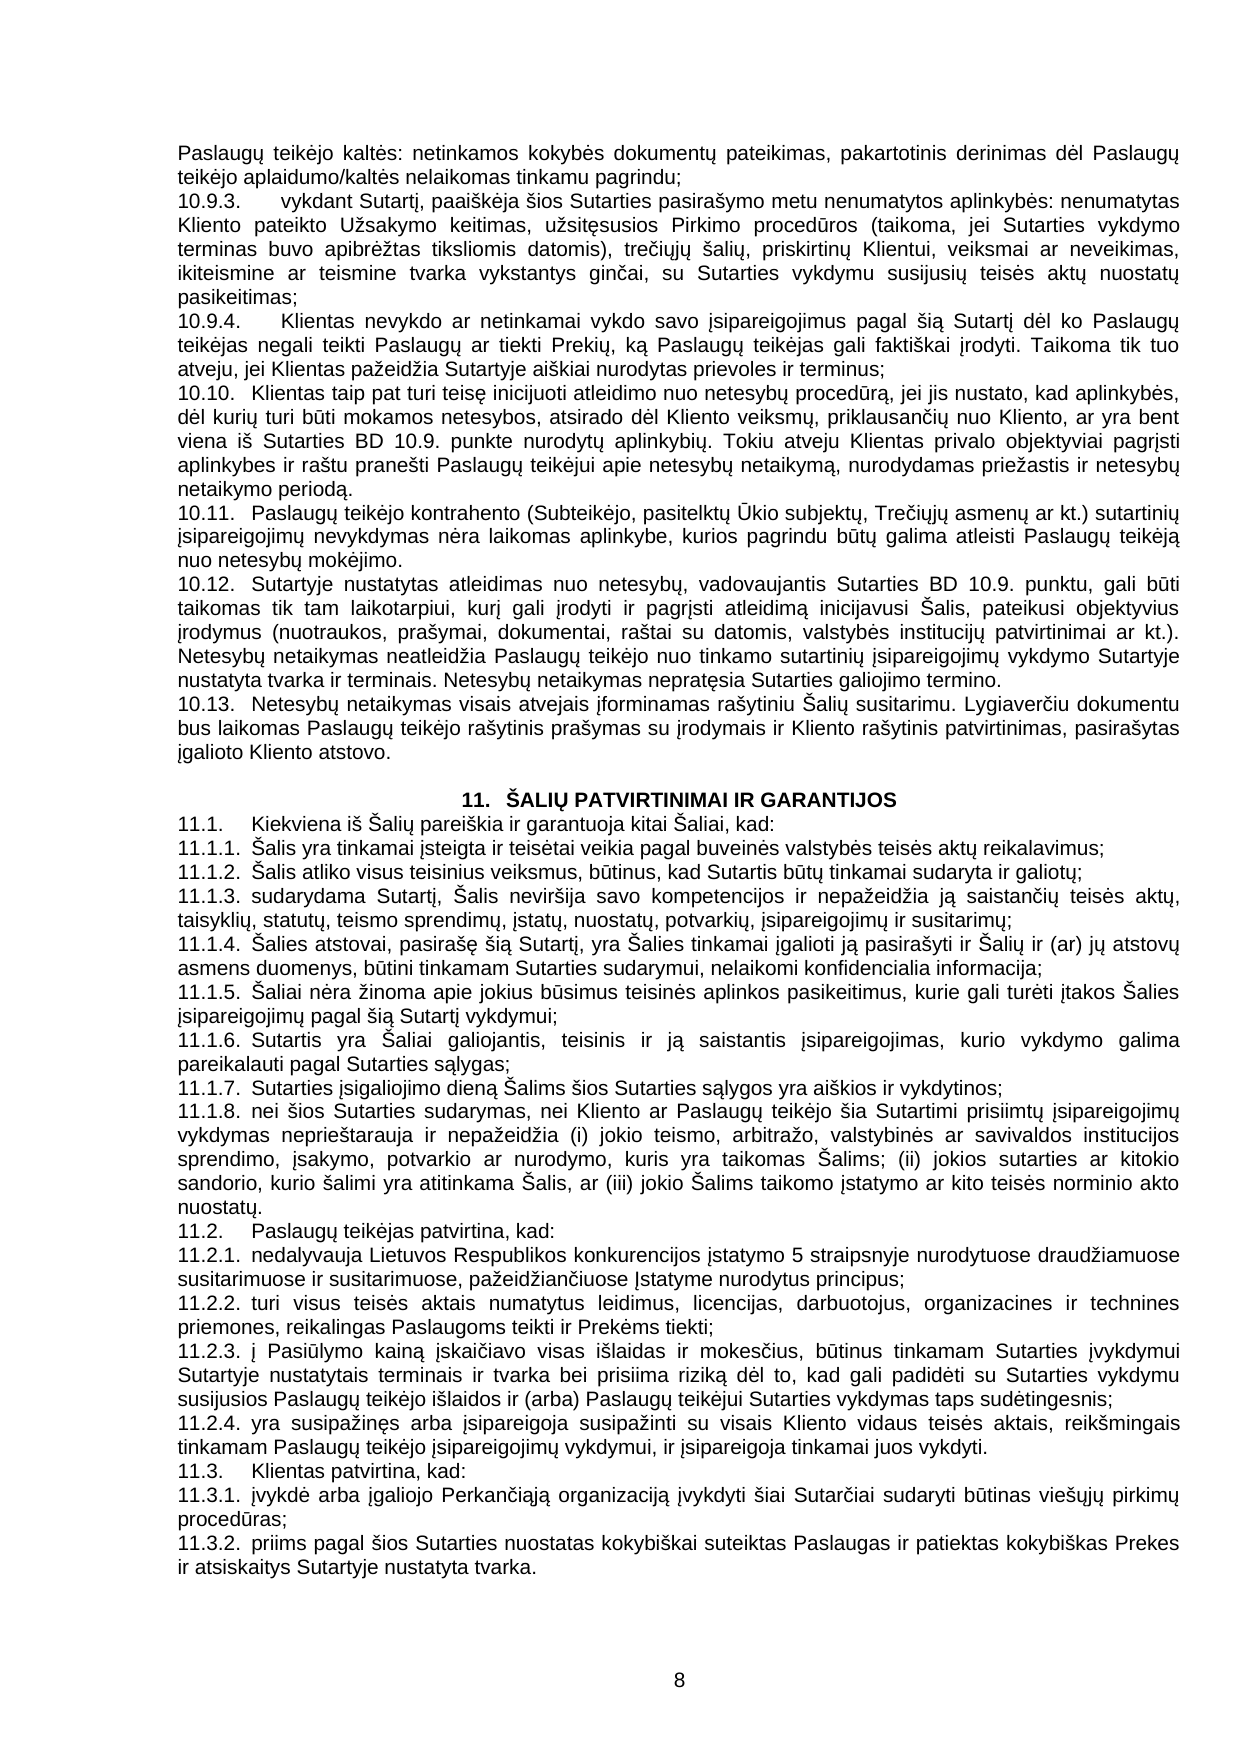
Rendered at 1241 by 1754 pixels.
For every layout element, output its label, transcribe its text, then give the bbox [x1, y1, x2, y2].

list Paslaugų teikėjas patvirtina, kad: [177, 1219, 1181, 1243]
list yra susipažinęs arba įsipareigoja susipažinti su visais Kliento vidaus teisės aktais, reikšmingais tinkamam Paslaugų teikėjo įsipareigojimų vykdymui, ir įsipareigoja tinkamai juos vykdyti. [177, 1411, 1181, 1459]
list sudarydama Sutartį, Šalis neviršija savo kompetencijos ir nepažeidžia ją saistančių teisės aktų, taisyklių, statutų, teismo sprendimų, įstatų, nuostatų, potvarkių, įsipareigojimų ir susitarimų; [177, 884, 1181, 932]
list Sutartyje nustatytas atleidimas nuo netesybų, vadovaujantis Sutarties BD 10.9. punktu, gali būti taikomas tik tam laikotarpiui, kurį gali įrodyti ir pagrįsti atleidimą inicijavusi Šalis, pateikusi objektyvius įrodymus (nuotraukos, prašymai, dokumentai, raštai su datomis, valstybės institucijų patvirtinimai ar kt.). Netesybų netaikymas neatleidžia Paslaugų teikėjo nuo tinkamo sutartinių įsipareigojimų vykdymo Sutartyje nustatyta tvarka ir terminais. Netesybų netaikymas nepratęsia Sutarties galiojimo termino. [177, 572, 1181, 692]
list Klientas nevykdo ar netinkamai vykdo savo įsipareigojimus pagal šią Sutartį dėl ko Paslaugų teikėjas negali teikti Paslaugų ar tiekti Prekių, ką Paslaugų teikėjas gali faktiškai įrodyti. Taikoma tik tuo atveju, jei Klientas pažeidžia Sutartyje aiškiai nurodytas prievoles ir terminus; [177, 309, 1181, 381]
list Kiekviena iš Šalių pareiškia ir garantuoja kitai Šaliai, kad: [177, 812, 1181, 836]
list Klientas taip pat turi teisę inicijuoti atleidimo nuo netesybų procedūrą, jei jis nustato, kad aplinkybės, dėl kurių turi būti mokamos netesybos, atsirado dėl Kliento veiksmų, priklausančių nuo Kliento, ar yra bent viena iš Sutarties BD 10.9. punkte nurodytų aplinkybių. Tokiu atveju Klientas privalo objektyviai pagrįsti aplinkybes ir raštu pranešti Paslaugų teikėjui apie netesybų netaikymą, nurodydamas priežastis ir netesybų netaikymo periodą. [177, 381, 1181, 500]
list Šaliai nėra žinoma apie jokius būsimus teisinės aplinkos pasikeitimus, kurie gali turėti įtakos Šalies įsipareigojimų pagal šią Sutartį vykdymui; [177, 979, 1181, 1027]
list Sutarties įsigaliojimo dieną Šalims šios Sutarties sąlygos yra aiškios ir vykdytinos; [177, 1075, 1181, 1099]
list vykdant Sutartį, paaiškėja šios Sutarties pasirašymo metu nenumatytos aplinkybės: nenumatytas Kliento pateikto Užsakymo keitimas, užsitęsusios Pirkimo procedūros (taikoma, jei Sutarties vykdymo terminas buvo apibrėžtas tiksliomis datomis), trečiųjų šalių, priskirtinų Klientui, veiksmai ar neveikimas, ikiteismine ar teismine tvarka vykstantys ginčai, su Sutarties vykdymu susijusių teisės aktų nuostatų pasikeitimas; [177, 189, 1181, 309]
list į Pasiūlymo kainą įskaičiavo visas išlaidas ir mokesčius, būtinus tinkamam Sutarties įvykdymui Sutartyje nustatytais terminais ir tvarka bei prisiima riziką dėl to, kad gali padidėti su Sutarties vykdymu susijusios Paslaugų teikėjo išlaidos ir (arba) Paslaugų teikėjui Sutarties vykdymas taps sudėtingesnis; [177, 1339, 1181, 1411]
list Šalis yra tinkamai įsteigta ir teisėtai veikia pagal buveinės valstybės teisės aktų reikalavimus; [177, 836, 1181, 860]
list Paslaugų teikėjo kontrahento (Subteikėjo, pasitelktų Ūkio subjektų, Trečiųjų asmenų ar kt.) sutartinių įsipareigojimų nevykdymas nėra laikomas aplinkybe, kurios pagrindu būtų galima atleisti Paslaugų teikėją nuo netesybų mokėjimo. [177, 500, 1181, 572]
list Šalis atliko visus teisinius veiksmus, būtinus, kad Sutartis būtų tinkamai sudaryta ir galiotų; [177, 860, 1181, 884]
list įvykdė arba įgaliojo Perkančiąją organizaciją įvykdyti šiai Sutarčiai sudaryti būtinas viešųjų pirkimų procedūras; [177, 1483, 1181, 1531]
list nedalyvauja Lietuvos Respublikos konkurencijos įstatymo 5 straipsnyje nurodytuose draudžiamuose susitarimuose ir susitarimuose, pažeidžiančiuose Įstatyme nurodytus principus; [177, 1243, 1181, 1291]
list turi visus teisės aktais numatytus leidimus, licencijas, darbuotojus, organizacines ir technines priemones, reikalingas Paslaugoms teikti ir Prekėms tiekti; [177, 1291, 1181, 1339]
list Netesybų netaikymas visais atvejais įforminamas rašytiniu Šalių susitarimu. Lygiaverčiu dokumentu bus laikomas Paslaugų teikėjo rašytinis prašymas su įrodymais ir Kliento rašytinis patvirtinimas, pasirašytas įgalioto Kliento atstovo. [177, 692, 1181, 764]
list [177, 141, 1181, 189]
list priims pagal šios Sutarties nuostatas kokybiškai suteiktas Paslaugas ir patiektas kokybiškas Prekes ir atsiskaitys Sutartyje nustatyta tvarka. [177, 1531, 1181, 1578]
list ŠALIŲ PATVIRTINIMAI IR GARANTIJOS [177, 788, 1181, 812]
list Šalies atstovai, pasirašę šią Sutartį, yra Šalies tinkamai įgalioti ją pasirašyti ir Šalių ir (ar) jų atstovų asmens duomenys, būtini tinkamam Sutarties sudarymui, nelaikomi konfidencialia informacija; [177, 932, 1181, 979]
list Klientas patvirtina, kad: [177, 1459, 1181, 1483]
list Sutartis yra Šaliai galiojantis, teisinis ir ją saistantis įsipareigojimas, kurio vykdymo galima pareikalauti pagal Sutarties sąlygas; [177, 1027, 1181, 1075]
list nei šios Sutarties sudarymas, nei Kliento ar Paslaugų teikėjo šia Sutartimi prisiimtų įsipareigojimų vykdymas neprieštarauja ir nepažeidžia (i) jokio teismo, arbitražo, valstybinės ar savivaldos institucijos sprendimo, įsakymo, potvarkio ar nurodymo, kuris yra taikomas Šalims; (ii) jokios sutarties ar kitokio sandorio, kurio šalimi yra atitinkama Šalis, ar (iii) jokio Šalims taikomo įstatymo ar kito teisės norminio akto nuostatų. [177, 1099, 1181, 1219]
